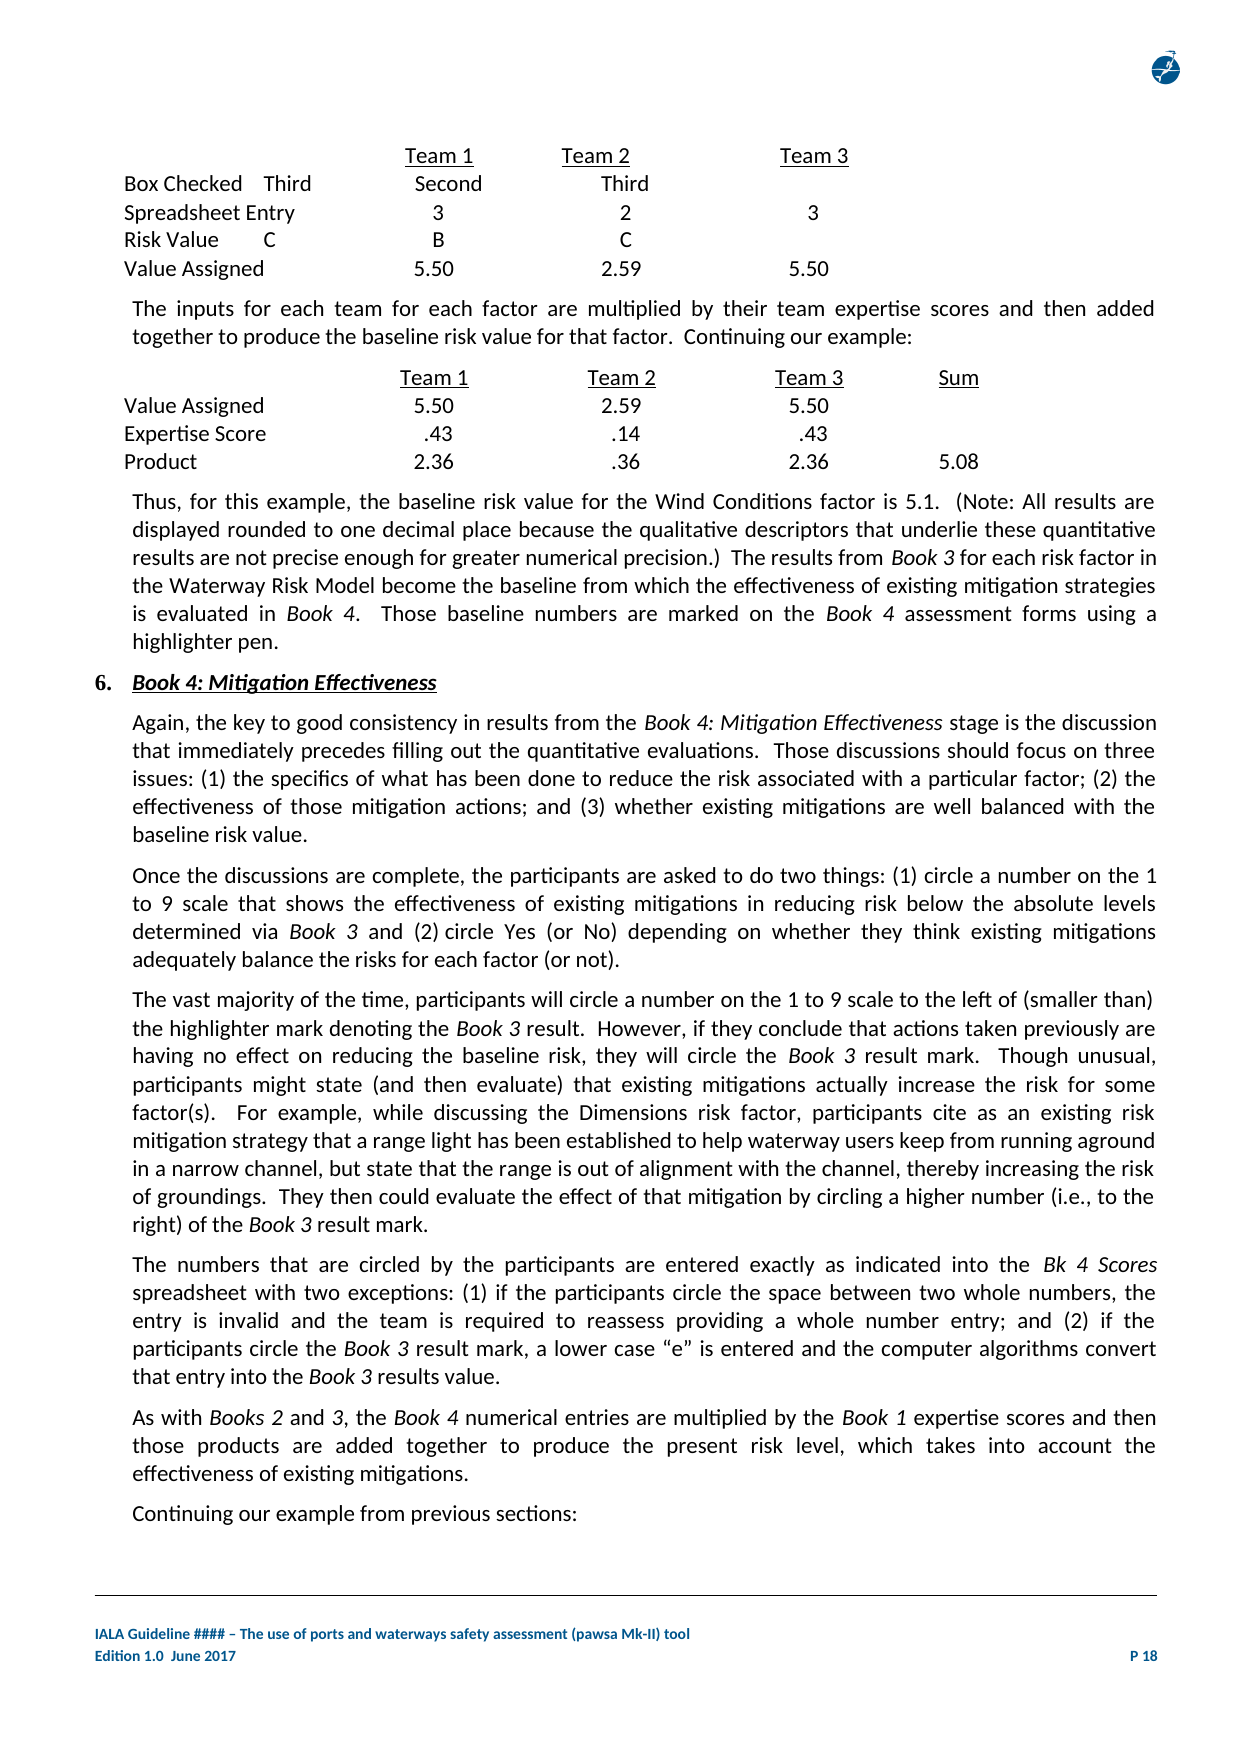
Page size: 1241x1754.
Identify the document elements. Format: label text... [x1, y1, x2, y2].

text The vast majority of the time, participants will circle a number on the 1 to 9 scale to the left of (smaller than) the highlighter mark denoting the Book 3 result. However, if they conclude that actions taken previously are having no effect on reducing the baseline risk, they will circle the Book 3 result mark. Though unusual, participants might state (and then evaluate) that existing mitigations actually increase the risk for some factor(s). For example, while discussing the Dimensions risk factor, participants cite as an existing risk mitigation strategy that a range light has been established to help waterway users keep from running aground in a narrow channel, but state that the range is out of alignment with the channel, thereby increasing the risk of groundings. They then could evaluate the effect of that mitigation by circling a higher number (i.e., to the right) of the Book 3 result mark. [132, 986, 1157, 1238]
text Product 2.36 .36 2.36 5.08 [124, 447, 1157, 475]
text As with Books 2 and 3, the Book 4 numerical entries are multiplied by the Book 1 expertise scores and then those products are added together to produce the present risk level, which takes into account the effectiveness of existing mitigations. [132, 1403, 1157, 1487]
picture [1120, 0, 1239, 119]
text Again, the key to good consistency in results from the Book 4: Mitigation Effectiveness stage is the discussion that immediately precedes filling out the quantitative evaluations. Those discussions should focus on three issues: (1) the specifics of what has been done to reduce the risk associated with a particular factor; (2) the effectiveness of those mitigation actions; and (3) whether existing mitigations are well balanced with the baseline risk value. [132, 708, 1157, 848]
text Continuing our example from previous sections: [132, 1499, 1157, 1527]
text Risk Value C B C [124, 226, 1157, 254]
text Team 1 Team 2 Team 3 Sum [124, 363, 1157, 391]
text Team 1 Team 2 Team 3 [124, 142, 1157, 169]
text The inputs for each team for each factor are multiplied by their team expertise scores and then added together to produce the baseline risk value for that factor. Continuing our example: [132, 294, 1157, 350]
text Box Checked Third Second Third [124, 169, 1157, 198]
text Thus, for this example, the baseline risk value for the Wind Conditions factor is 5.1. (Note: All results are displayed rounded to one decimal place because the qualitative descriptors that underlie these quantitative results are not precise enough for greater numerical precision.) The results from Book 3 for each risk factor in the Waterway Risk Model become the baseline from which the effectiveness of existing mitigation strategies is evaluated in Book 4. Those baseline numbers are marked on the Book 4 assessment forms using a highlighter pen. [132, 487, 1157, 655]
list Book 4: Mitigation Effectiveness [94, 668, 1157, 696]
text Value Assigned 5.50 2.59 5.50 [124, 391, 1157, 419]
text The numbers that are circled by the participants are entered exactly as indicated into the Bk 4 Scores spreadsheet with two exceptions: (1) if the participants circle the space between two whole numbers, the entry is invalid and the team is required to reassess providing a whole number entry; and (2) if the participants circle the Book 3 result mark, a lower case “e” is entered and the computer algorithms convert that entry into the Book 3 results value. [132, 1250, 1157, 1390]
text Once the discussions are complete, the participants are asked to do two things: (1) circle a number on the 1 to 9 scale that shows the effectiveness of existing mitigations in reducing risk below the absolute levels determined via Book 3 and (2) circle Yes (or No) depending on whether they think existing mitigations adequately balance the risks for each factor (or not). [132, 861, 1157, 973]
text Spreadsheet Entry 3 2 3 [124, 198, 1157, 226]
text Expertise Score .43 .14 .43 [124, 419, 1157, 447]
text Value Assigned 5.50 2.59 5.50 [124, 254, 1157, 282]
